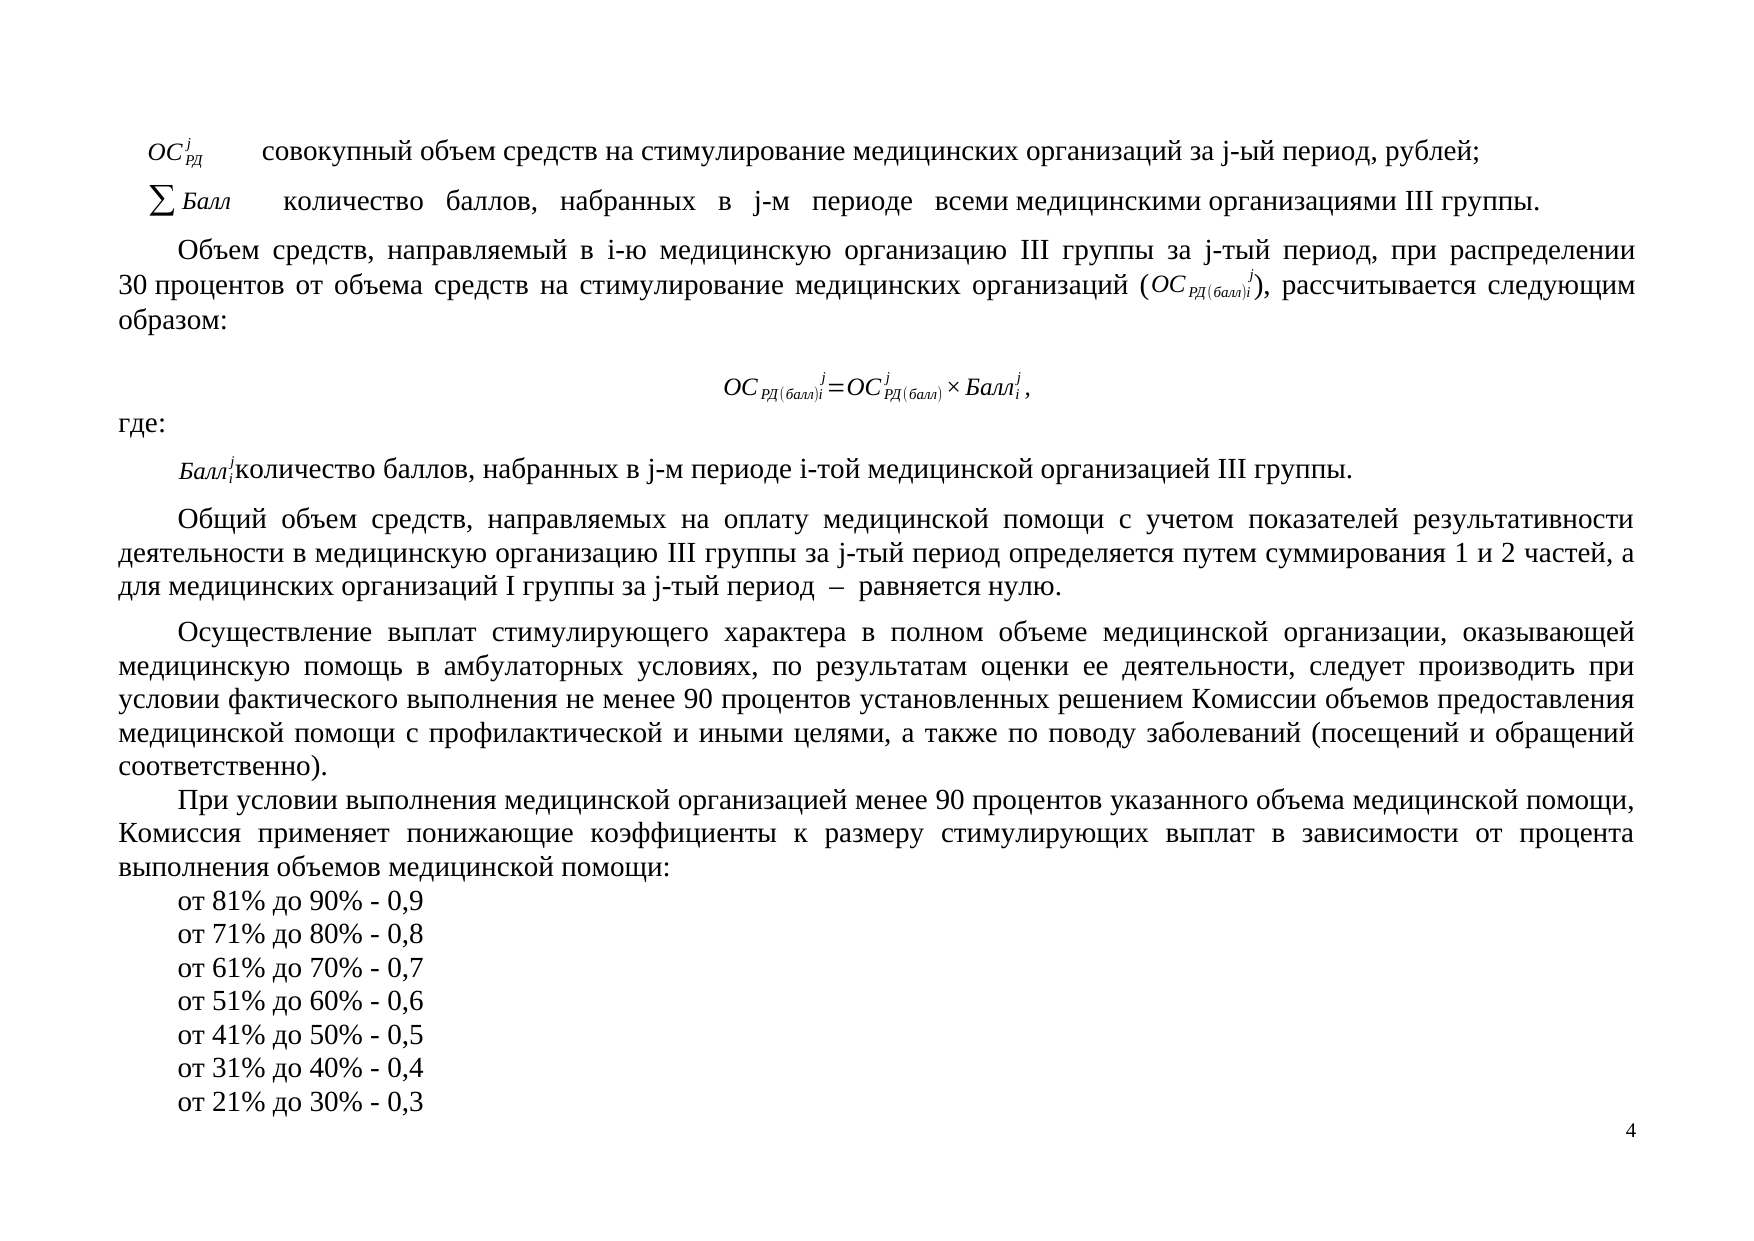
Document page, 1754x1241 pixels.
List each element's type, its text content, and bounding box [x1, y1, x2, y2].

text от 61% до 70% - 0,7 [118, 950, 1636, 983]
text где: [118, 405, 1636, 439]
text При условии выполнения медицинской организацией менее 90 процентов указанного объема медицинской помощи, Комиссия применяет понижающие коэффициенты к размеру стимулирующих выплат в зависимости от процента выполнения объемов медицинской помощи: [118, 782, 1636, 883]
text от 71% до 80% - 0,8 [118, 916, 1636, 950]
text от 41% до 50% - 0,5 [118, 1017, 1636, 1050]
text количество баллов, набранных в j-м периоде всеми медицинскими организациями III группы. [148, 183, 1636, 220]
text Общий объем средств, направляемых на оплату медицинской помощи с учетом показателей результативности деятельности в медицинскую организацию III группы за j-тый период определяется путем суммирования 1 и 2 частей, а для медицинских организаций I группы за j-тый период – равняется нулю. [118, 501, 1636, 602]
text совокупный объем средств на стимулирование медицинских организаций за j-ый период, рублей; [148, 133, 1636, 170]
text от 51% до 60% - 0,6 [118, 983, 1636, 1017]
text Осуществление выплат стимулирующего характера в полном объеме медицинской организации, оказывающей медицинскую помощь в амбулаторных условиях, по результатам оценки ее деятельности, следует производить при условии фактического выполнения не менее 90 процентов установленных решением Комиссии объемов предоставления медицинской помощи с профилактической и иными целями, а также по поводу заболеваний (посещений и обращений соответственно). [118, 614, 1636, 782]
text от 21% до 30% - 0,3 [118, 1084, 1636, 1117]
text количество баллов, набранных в j-м периоде i-той медицинской организацией III группы. [177, 451, 1636, 489]
text Объем средств, направляемый в i-ю медицинскую организацию III группы за j-тый период, при распределении 30 процентов от объема средств на стимулирование медицинских организаций (), рассчитывается следующим образом: [118, 232, 1636, 336]
text от 31% до 40% - 0,4 [118, 1050, 1636, 1084]
text от 81% до 90% - 0,9 [118, 883, 1636, 916]
